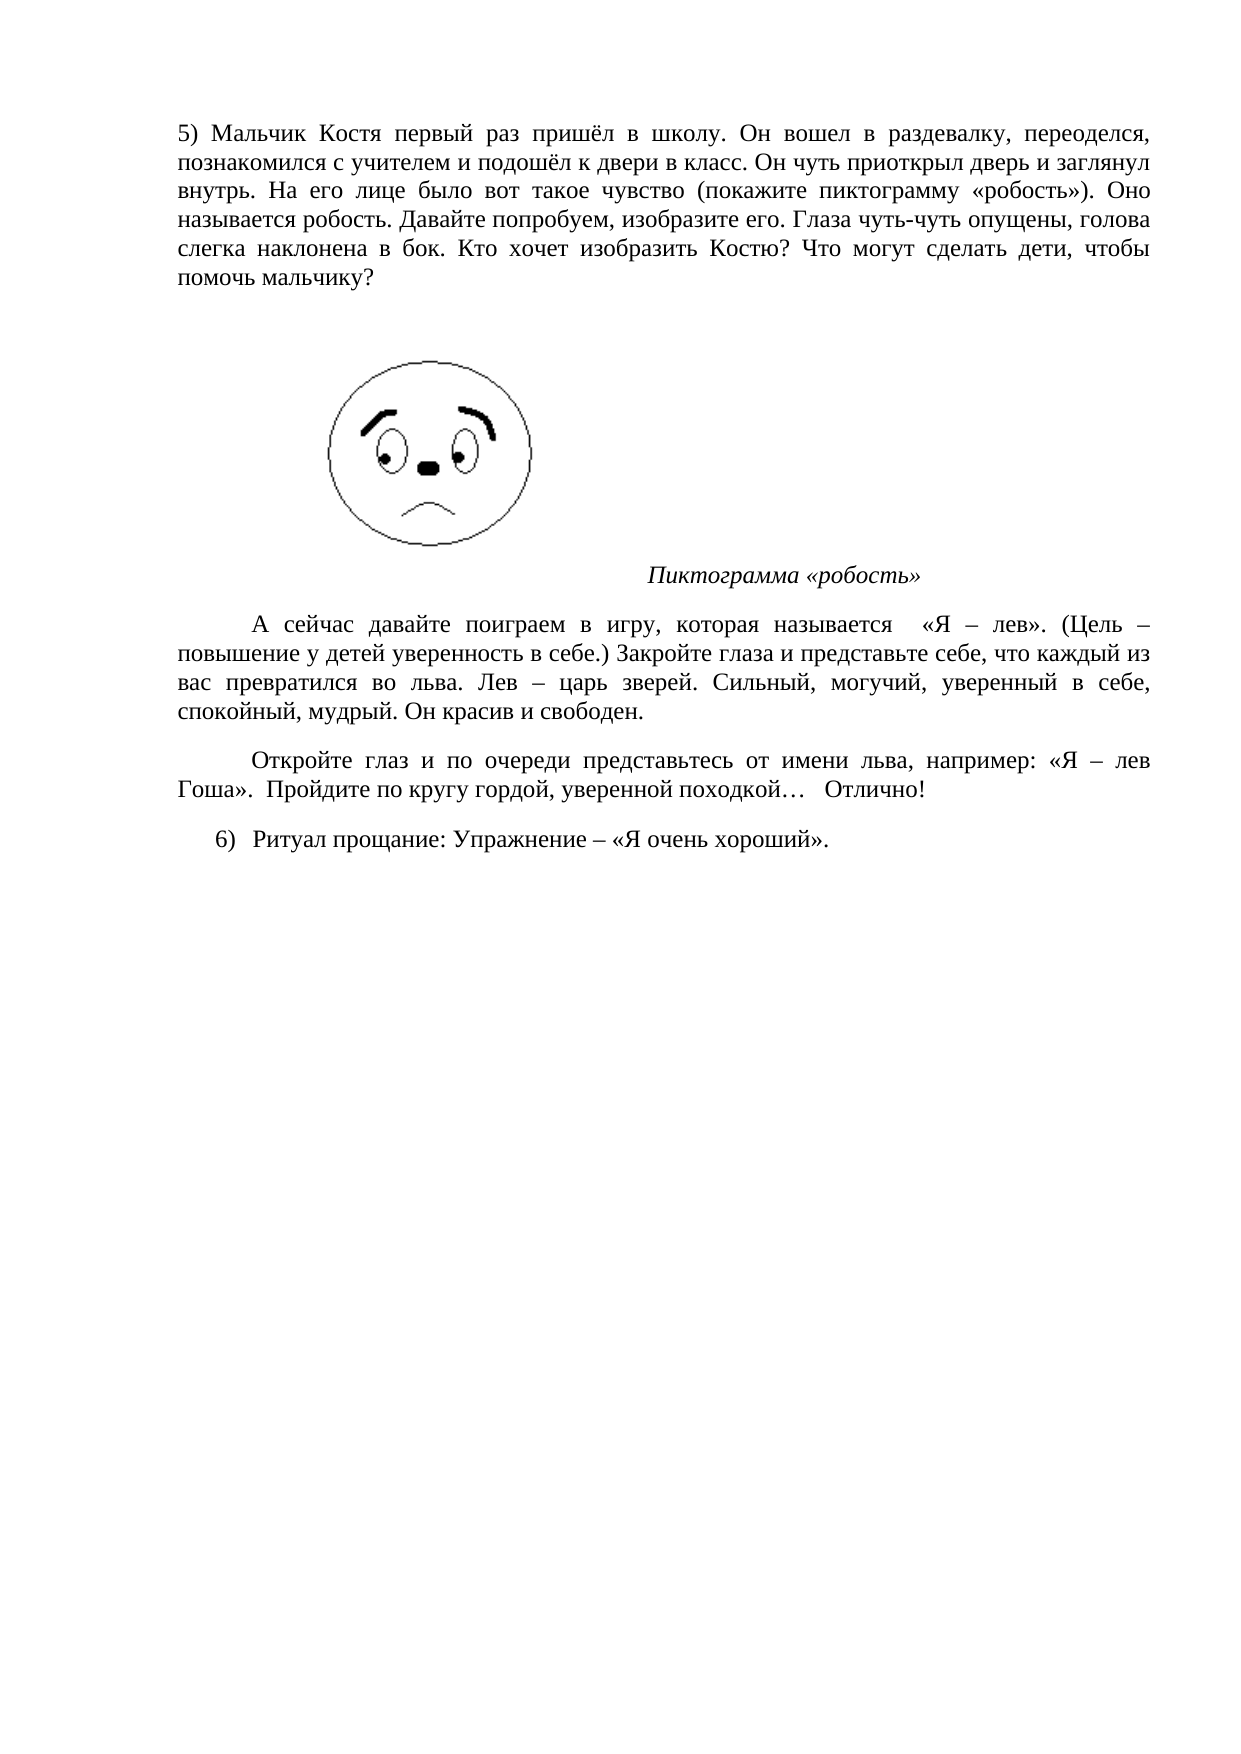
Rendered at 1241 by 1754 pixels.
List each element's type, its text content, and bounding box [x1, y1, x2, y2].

text 5) Мальчик Костя первый раз пришёл в школу. Он вошел в раздевалку, переоделся, познакомился с учителем и подошёл к двери в класс. Он чуть приоткрыл дверь и заглянул внутрь. На его лице было вот такое чувство (покажите пиктограмму «робость»). Оно называется робость. Давайте попробуем, изобразите его. Глаза чуть-чуть опущены, голова слегка наклонена в бок. Кто хочет изобразить Костю? Что могут сделать дети, чтобы помочь мальчику? [177, 118, 1152, 291]
text А сейчас давайте поиграем в игру, которая называется «Я – лев». (Цель – повышение у детей уверенность в себе.) Закройте глаза и представьте себе, что каждый из вас превратился во льва. Лев – царь зверей. Сильный, могучий, уверенный в себе, спокойный, мудрый. Он красив и свободен. [177, 609, 1152, 724]
picture [314, 311, 617, 584]
text Откройте глаз и по очереди представьтесь от имени льва, например: «Я – лев Гоша». Пройдите по кругу гордой, уверенной походкой… Отлично! [177, 745, 1152, 803]
list Ритуал прощание: Упражнение – «Я очень хороший». [215, 824, 1152, 852]
